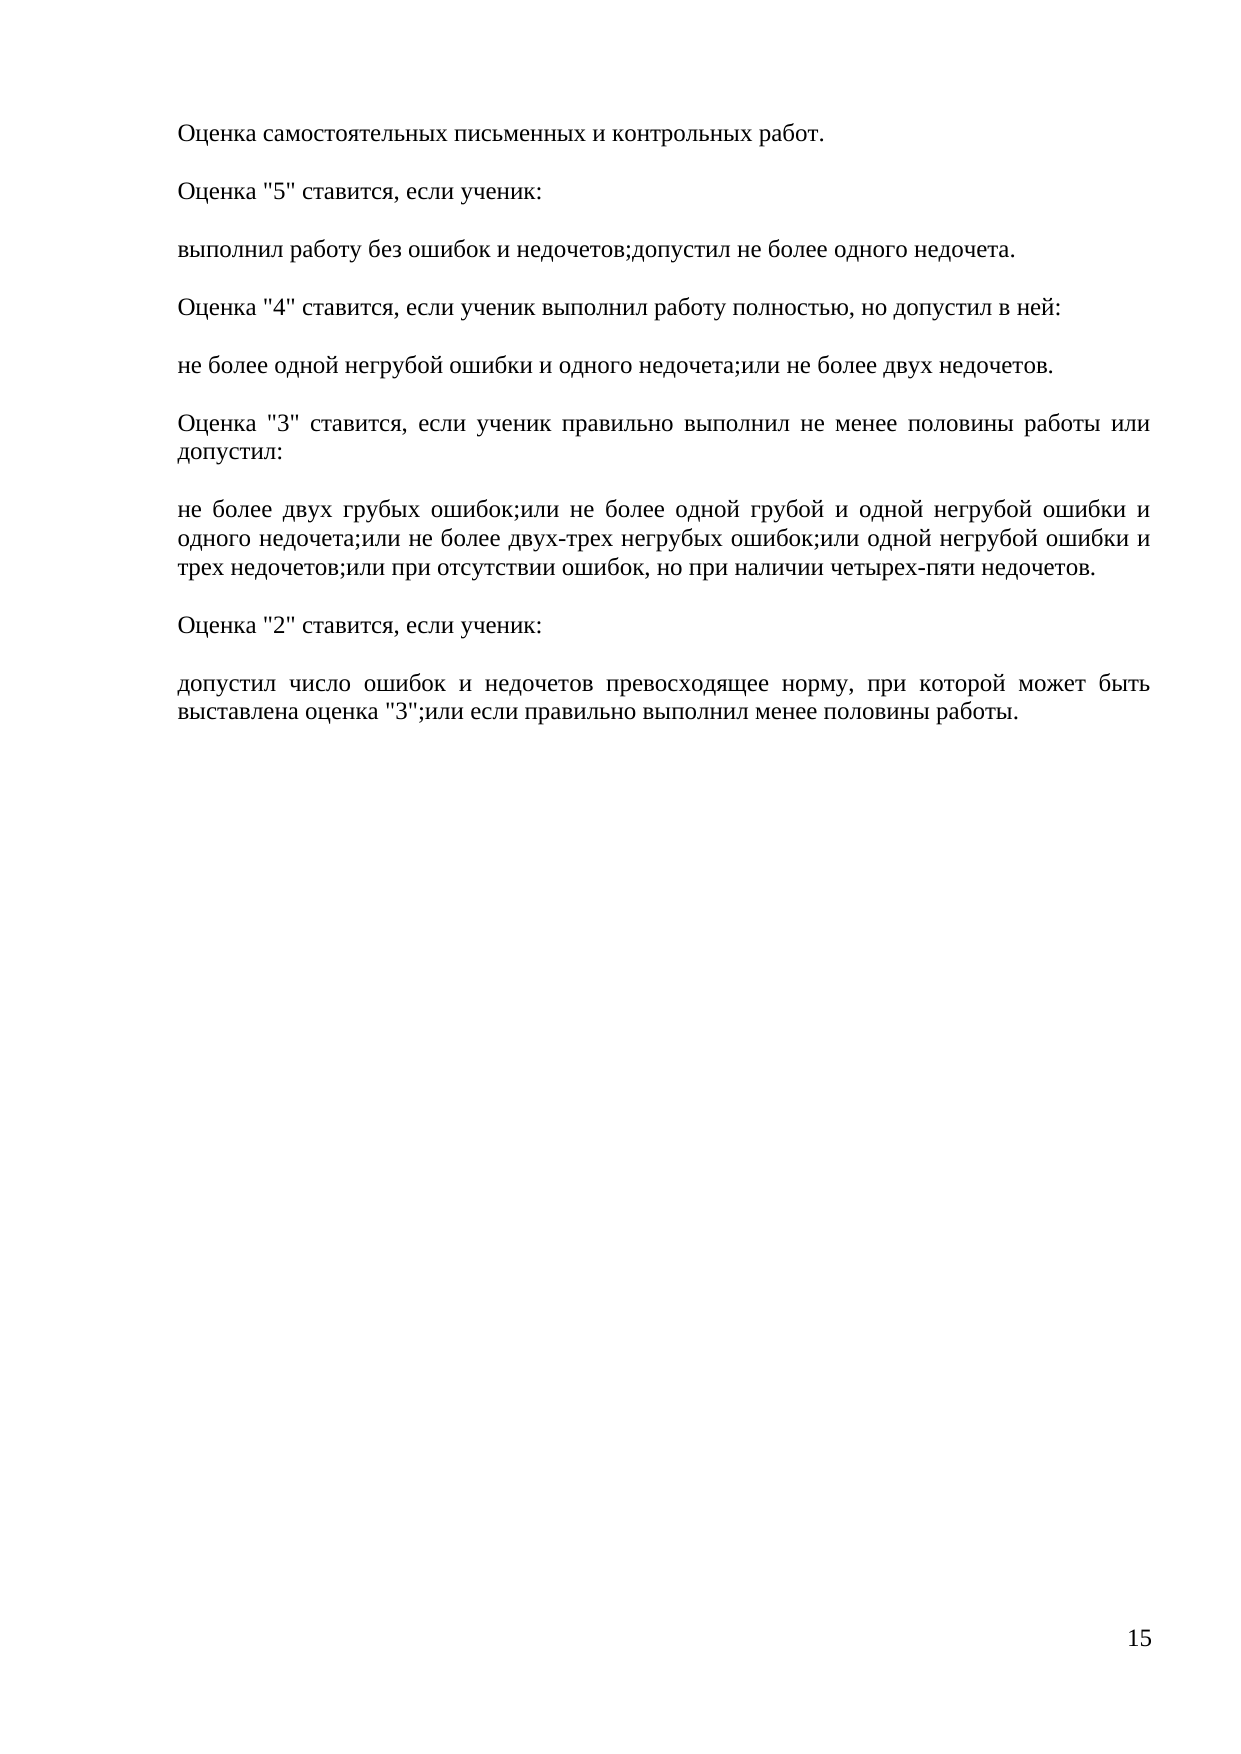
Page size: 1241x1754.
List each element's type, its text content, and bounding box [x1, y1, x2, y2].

text допустил число ошибок и недочетов превосходящее норму, при которой может быть выставлена оценка "3";или если правильно выполнил менее половины работы. [177, 668, 1152, 725]
text Оценка самостоятельных письменных и контрольных работ. [177, 118, 1152, 147]
text Оценка "2" ставится, если ученик: [177, 610, 1152, 638]
text Оценка "4" ставится, если ученик выполнил работу полностью, но допустил в ней: [177, 292, 1152, 321]
text Оценка "3" ставится, если ученик правильно выполнил не менее половины работы или допустил: [177, 408, 1152, 465]
text Оценка "5" ставится, если ученик: [177, 176, 1152, 205]
text выполнил работу без ошибок и недочетов;допустил не более одного недочета. [177, 234, 1152, 263]
text не более двух грубых ошибок;или не более одной грубой и одной негрубой ошибки и одного недочета;или не более двух-трех негрубых ошибок;или одной негрубой ошибки и трех недочетов;или при отсутствии ошибок, но при наличии четырех-пяти недочетов. [177, 494, 1152, 581]
text не более одной негрубой ошибки и одного недочета;или не более двух недочетов. [177, 350, 1152, 378]
